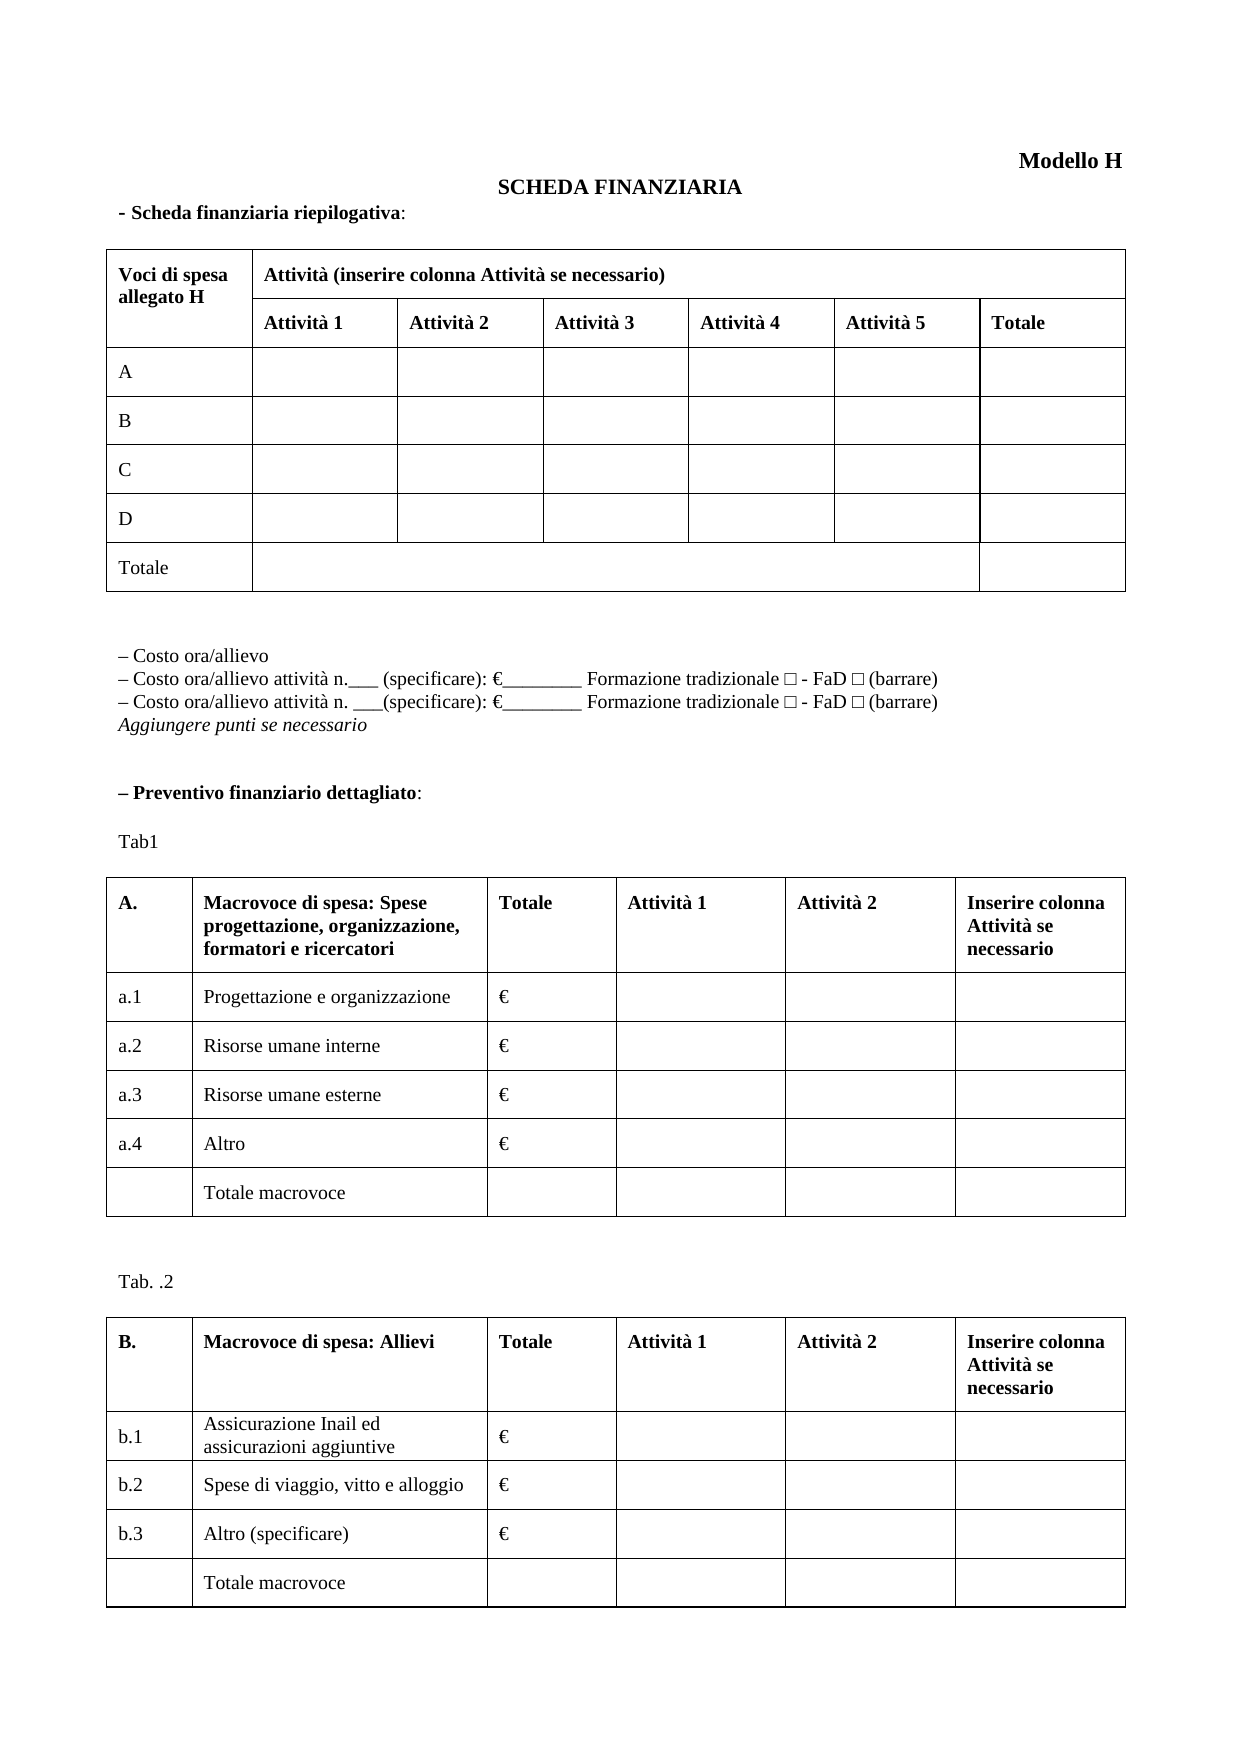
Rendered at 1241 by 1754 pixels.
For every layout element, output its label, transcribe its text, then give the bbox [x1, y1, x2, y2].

table_cell b.1 [107, 1412, 192, 1460]
table_cell a.3 [107, 1071, 192, 1118]
table_cell [835, 397, 979, 444]
table_cell [107, 1559, 192, 1606]
text - Scheda finanziaria riepilogativa: [118, 199, 1122, 224]
table_cell [786, 1461, 955, 1509]
table_cell Spese di viaggio, vitto e alloggio [193, 1461, 487, 1509]
table_cell [956, 1412, 1125, 1460]
table_cell Risorse umane interne [193, 1022, 487, 1069]
table_cell [617, 973, 785, 1021]
table_cell [956, 1168, 1125, 1216]
table_header Totale [488, 1318, 616, 1411]
text Tab1 [118, 830, 1122, 853]
table_header Totale [488, 878, 616, 972]
table_cell [835, 494, 979, 542]
table_cell [253, 397, 397, 444]
table_cell [786, 1119, 955, 1167]
table_cell € [488, 1071, 616, 1118]
table_cell [544, 348, 688, 396]
table_cell C [107, 445, 252, 493]
table_cell [253, 543, 979, 591]
table_header Attività 1 [617, 1318, 785, 1411]
table_cell [107, 1168, 192, 1216]
table_cell D [107, 494, 252, 542]
table_cell [617, 1119, 785, 1167]
table_cell [981, 397, 1125, 444]
table_cell Attività 3 [544, 299, 688, 347]
table_cell [617, 1559, 785, 1606]
table_cell Risorse umane esterne [193, 1071, 487, 1118]
table_cell [617, 1022, 785, 1069]
table_cell [956, 1022, 1125, 1069]
table_cell [253, 494, 397, 542]
table_cell [786, 1071, 955, 1118]
text – Preventivo finanziario dettagliato: [118, 781, 1122, 804]
table_cell [786, 1510, 955, 1558]
table_header Attività (inserire colonna Attività se necessario) [253, 250, 1125, 298]
table_cell [956, 1559, 1125, 1606]
text Modello H [118, 148, 1122, 174]
table_cell a.1 [107, 973, 192, 1021]
table_cell b.3 [107, 1510, 192, 1558]
table_cell [835, 445, 979, 493]
table_header Inserire colonna Attività se necessario [956, 1318, 1125, 1411]
table_cell [956, 1461, 1125, 1509]
table_cell b.2 [107, 1461, 192, 1509]
table_cell [786, 973, 955, 1021]
text SCHEDA FINANZIARIA [118, 174, 1122, 199]
text – Costo ora/allievo [118, 644, 1122, 667]
table_cell € [488, 1461, 616, 1509]
table_cell Attività 2 [398, 299, 543, 347]
table_header B. [107, 1318, 192, 1411]
table_header Attività 2 [786, 1318, 955, 1411]
table_cell [544, 445, 688, 493]
table_header A. [107, 878, 192, 972]
table_cell Attività 1 [253, 299, 397, 347]
table_cell [544, 397, 688, 444]
table_cell Attività 4 [689, 299, 834, 347]
table_header Macrovoce di spesa: Allievi [193, 1318, 487, 1411]
table_cell [956, 973, 1125, 1021]
table_cell [398, 445, 543, 493]
table_header Inserire colonna Attività se necessario [956, 878, 1125, 972]
table_header Voci di spesa allegato H [107, 250, 252, 347]
table_header Attività 2 [786, 878, 955, 972]
table_cell [786, 1022, 955, 1069]
table_cell [617, 1412, 785, 1460]
table_cell [617, 1168, 785, 1216]
table_cell [544, 494, 688, 542]
table_cell € [488, 973, 616, 1021]
table_cell € [488, 1412, 616, 1460]
table_cell Progettazione e organizzazione [193, 973, 487, 1021]
text Aggiungere punti se necessario [118, 713, 1122, 736]
table_cell [981, 445, 1125, 493]
table_cell [689, 348, 834, 396]
table_cell [786, 1559, 955, 1606]
table_cell [835, 348, 979, 396]
table_cell [488, 1559, 616, 1606]
table_cell [617, 1071, 785, 1118]
table_cell [253, 348, 397, 396]
table_cell [980, 543, 1125, 591]
table_cell [689, 494, 834, 542]
table_cell € [488, 1022, 616, 1069]
table_header Attività 1 [617, 878, 785, 972]
text Tab. .2 [118, 1269, 1122, 1292]
table_cell [398, 494, 543, 542]
table_cell [981, 348, 1125, 396]
table_cell [398, 397, 543, 444]
table_cell [689, 445, 834, 493]
table_cell A [107, 348, 252, 396]
table_cell a.4 [107, 1119, 192, 1167]
table_cell [617, 1461, 785, 1509]
table_cell Attività 5 [835, 299, 979, 347]
table_cell a.2 [107, 1022, 192, 1069]
table_cell Totale [107, 543, 252, 591]
table_cell [617, 1510, 785, 1558]
table_cell B [107, 397, 252, 444]
table_cell Totale [981, 299, 1125, 347]
table_cell Totale macrovoce [193, 1559, 487, 1606]
table_cell [786, 1168, 955, 1216]
table_cell € [488, 1119, 616, 1167]
table_cell € [488, 1510, 616, 1558]
table_cell [981, 494, 1125, 542]
table_cell [398, 348, 543, 396]
table_cell [488, 1168, 616, 1216]
table_cell [956, 1510, 1125, 1558]
table_cell [956, 1071, 1125, 1118]
table_cell Assicurazione Inail ed assicurazioni aggiuntive [193, 1412, 487, 1460]
table_header Macrovoce di spesa: Spese progettazione, organizzazione, formatori e ricercatori [193, 878, 487, 972]
table_cell Altro [193, 1119, 487, 1167]
table_cell [689, 397, 834, 444]
text – Costo ora/allievo attività n. ___(specificare): €________ Formazione tradizionale □ - FaD □ (barrare) [118, 690, 1122, 713]
table_cell Altro (specificare) [193, 1510, 487, 1558]
table_cell [956, 1119, 1125, 1167]
text – Costo ora/allievo attività n.___ (specificare): €________ Formazione tradizionale □ - FaD □ (barrare) [118, 667, 1122, 690]
table_cell [253, 445, 397, 493]
table_cell Totale macrovoce [193, 1168, 487, 1216]
table_cell [786, 1412, 955, 1460]
